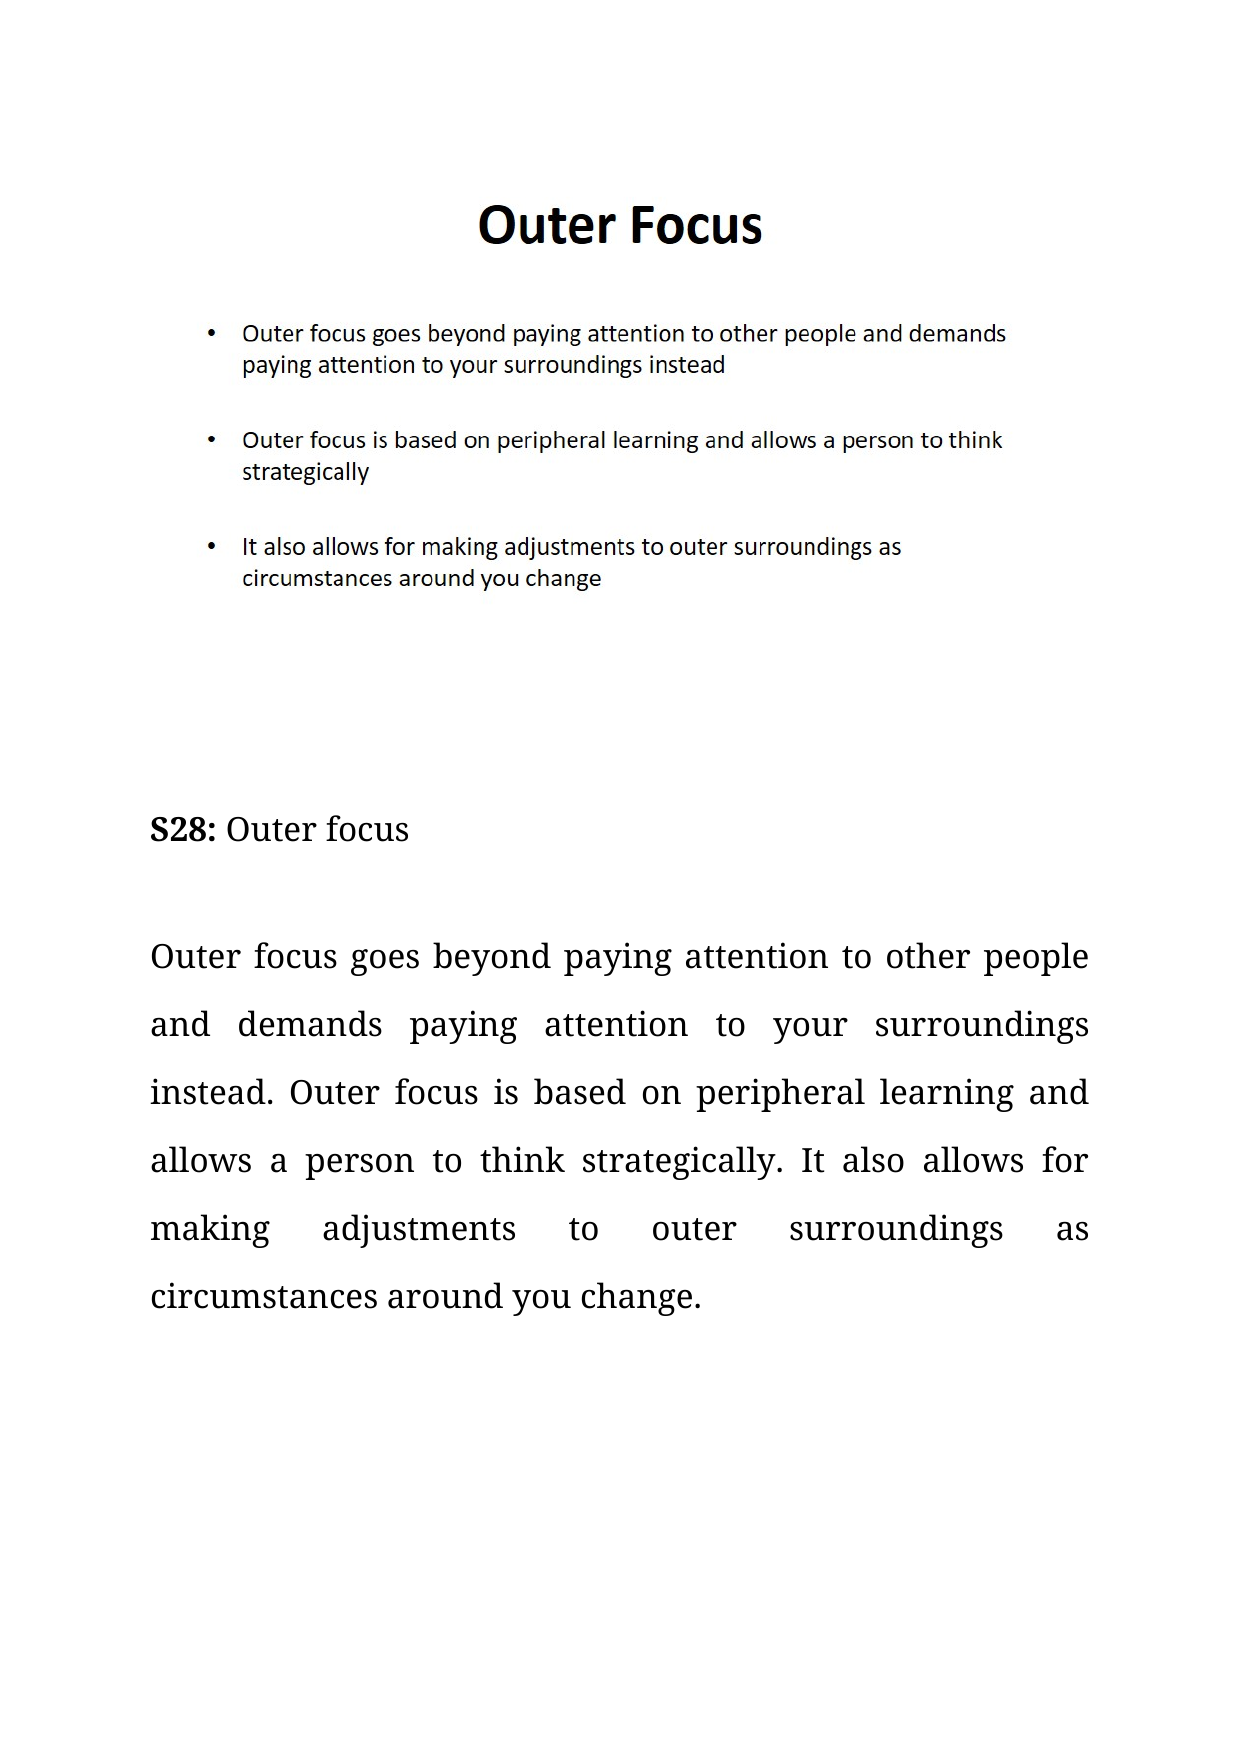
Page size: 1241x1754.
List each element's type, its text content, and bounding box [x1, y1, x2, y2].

picture [150, 149, 1090, 678]
subtitle S28: Outer focus [150, 806, 1090, 851]
text Outer focus goes beyond paying attention to other people and demands paying attention to your surroundings instead. Outer focus is based on peripheral learning and allows a person to think strategically. It also allows for making adjustments to outer surroundings as circumstances around you change. [150, 932, 1090, 1318]
